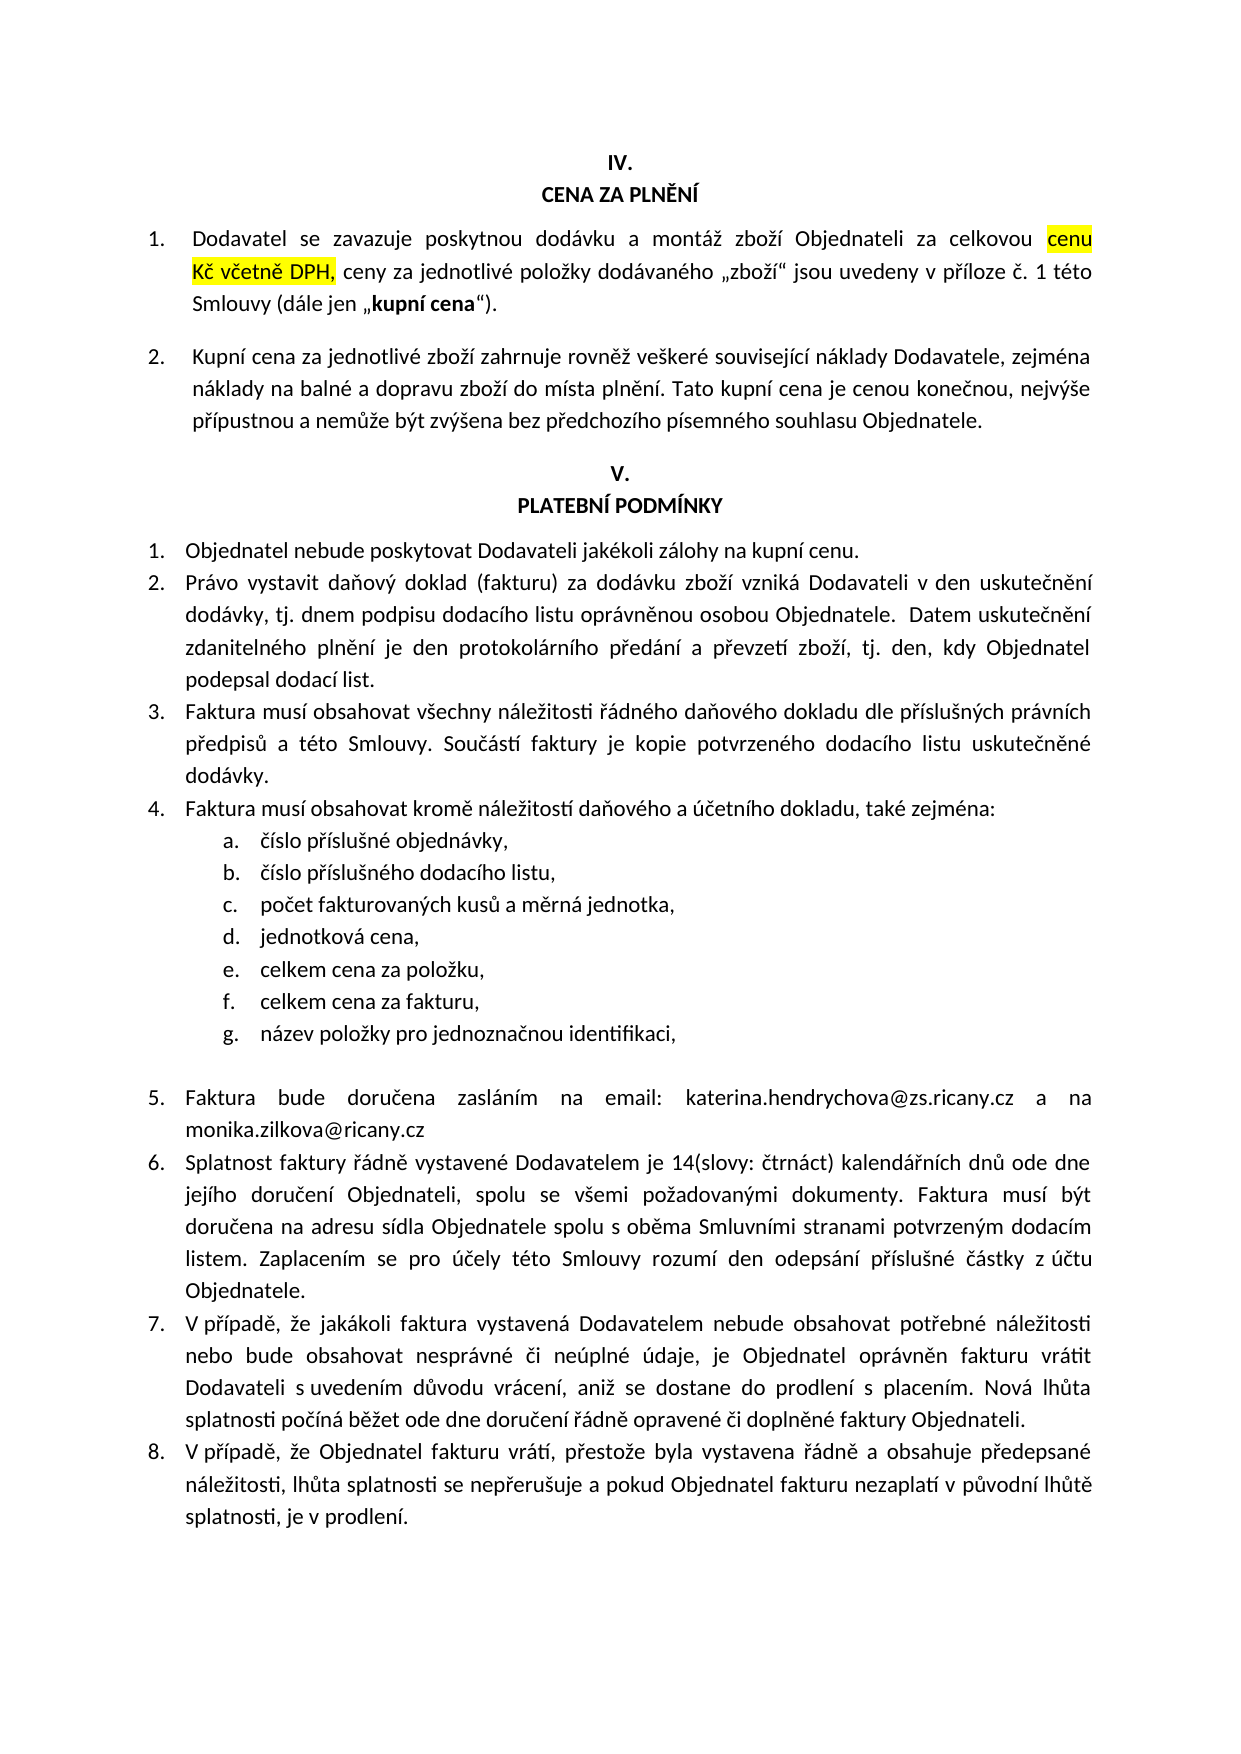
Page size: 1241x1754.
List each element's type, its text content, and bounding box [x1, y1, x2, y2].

list V případě, že jakákoli faktura vystavená Dodavatelem nebude obsahovat potřebné náležitosti nebo bude obsahovat nesprávné či neúplné údaje, je Objednatel oprávněn fakturu vrátit Dodavateli s uvedením důvodu vrácení, aniž se dostane do prodlení s placením. Nová lhůta splatnosti počíná běžet ode dne doručení řádně opravené či doplněné faktury Objednateli. [148, 1309, 1092, 1433]
list počet fakturovaných kusů a měrná jednotka, [223, 890, 1092, 918]
text PLATEBNÍ PODMÍNKY [148, 492, 1092, 519]
text CENA ZA PLNĚNÍ [148, 180, 1092, 208]
list název položky pro jednoznačnou identifikaci, [223, 1019, 1092, 1047]
text V. [148, 459, 1092, 487]
list Faktura musí obsahovat všechny náležitosti řádného daňového dokladu dle příslušných právních předpisů a této Smlouvy. Součástí faktury je kopie potvrzeného dodacího listu uskutečněné dodávky. [148, 697, 1092, 789]
list číslo příslušné objednávky, [223, 826, 1092, 854]
list celkem cena za fakturu, [223, 987, 1092, 1015]
list Kupní cena za jednotlivé zboží zahrnuje rovněž veškeré související náklady Dodavatele, zejména náklady na balné a dopravu zboží do místa plnění. Tato kupní cena je cenou konečnou, nejvýše přípustnou a nemůže být zvýšena bez předchozího písemného souhlasu Objednatele. [148, 342, 1092, 434]
list Dodavatel se zavazuje poskytnou dodávku a montáž zboží Objednateli za celkovou cenu Kč včetně DPH, ceny za jednotlivé položky dodávaného „zboží“ jsou uvedeny v příloze č. 1 této Smlouvy (dále jen „kupní cena“). [148, 224, 1092, 317]
list V případě, že Objednatel fakturu vrátí, přestože byla vystavena řádně a obsahuje předepsané náležitosti, lhůta splatnosti se nepřerušuje a pokud Objednatel fakturu nezaplatí v původní lhůtě splatnosti, je v prodlení. [148, 1437, 1092, 1530]
list jednotková cena, [223, 922, 1092, 951]
list Faktura bude doručena zasláním na email: katerina.hendrychova@zs.ricany.cz a na monika.zilkova@ricany.cz [148, 1083, 1092, 1144]
list Splatnost faktury řádně vystavené Dodavatelem je 14(slovy: čtrnáct) kalendářních dnů ode dne jejího doručení Objednateli, spolu se všemi požadovanými dokumenty. Faktura musí být doručena na adresu sídla Objednatele spolu s oběma Smluvními stranami potvrzeným dodacím listem. Zaplacením se pro účely této Smlouvy rozumí den odepsání příslušné částky z účtu Objednatele. [148, 1148, 1092, 1304]
list celkem cena za položku, [223, 955, 1092, 983]
list Právo vystavit daňový doklad (fakturu) za dodávku zboží vzniká Dodavateli v den uskutečnění dodávky, tj. dnem podpisu dodacího listu oprávněnou osobou Objednatele. Datem uskutečnění zdanitelného plnění je den protokolárního předání a převzetí zboží, tj. den, kdy Objednatel podepsal dodací list. [148, 568, 1092, 693]
list Faktura musí obsahovat kromě náležitostí daňového a účetního dokladu, také zejména: [148, 794, 1092, 822]
text IV. [148, 148, 1092, 176]
list Objednatel nebude poskytovat Dodavateli jakékoli zálohy na kupní cenu. [148, 536, 1092, 564]
list číslo příslušného dodacího listu, [223, 858, 1092, 886]
